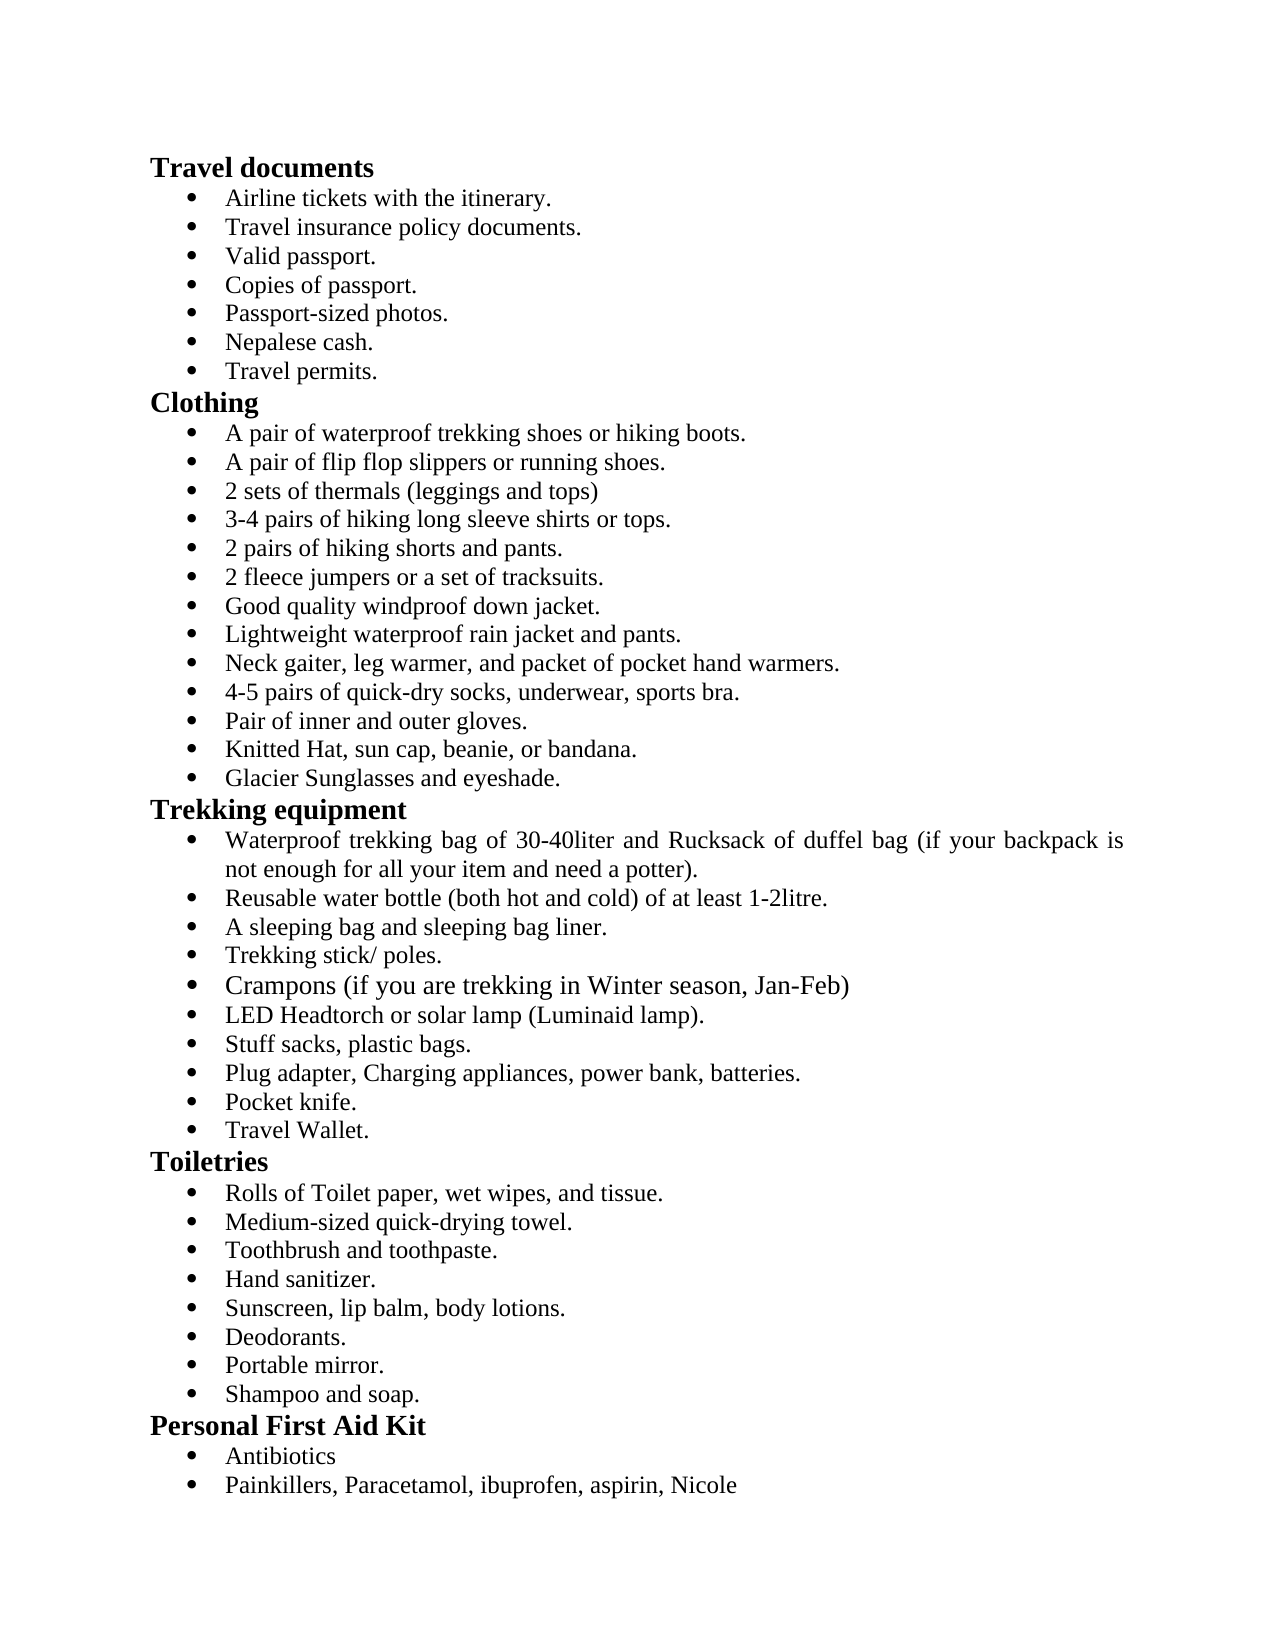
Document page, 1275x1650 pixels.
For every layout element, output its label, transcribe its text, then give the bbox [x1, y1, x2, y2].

list Lightweight waterproof rain jacket and pants. [187, 619, 1125, 648]
list Toothbrush and toothpaste. [187, 1235, 1125, 1264]
list Shampoo and soap. [187, 1379, 1125, 1408]
list Sunscreen, lip balm, body lotions. [187, 1293, 1125, 1322]
list Hand sanitizer. [187, 1264, 1125, 1293]
list Glacier Sunglasses and eyeshade. [187, 763, 1125, 792]
list Travel Wallet. [187, 1116, 1125, 1144]
text Trekking equipment [150, 792, 1125, 826]
list Good quality windproof down jacket. [187, 591, 1125, 619]
list Airline tickets with the itinerary. [187, 183, 1125, 212]
list Pocket knife. [187, 1087, 1125, 1116]
list A pair of waterproof trekking shoes or hiking boots. [187, 418, 1125, 447]
list 2 sets of thermals (leggings and tops) [187, 476, 1125, 504]
list Deodorants. [187, 1322, 1125, 1350]
list Stuff sacks, plastic bags. [187, 1029, 1125, 1058]
list Plug adapter, Charging appliances, power bank, batteries. [187, 1058, 1125, 1087]
list 4-5 pairs of quick-dry socks, underwear, sports bra. [187, 677, 1125, 706]
list Rolls of Toilet paper, wet wipes, and tissue. [187, 1178, 1125, 1207]
list Travel insurance policy documents. [187, 212, 1125, 241]
list Neck gaiter, leg warmer, and packet of pocket hand warmers. [187, 648, 1125, 677]
list Crampons (if you are trekking in Winter season, Jan-Feb) [187, 969, 1125, 1001]
list 3-4 pairs of hiking long sleeve shirts or tops. [187, 504, 1125, 533]
list Travel permits. [187, 356, 1125, 385]
list Copies of passport. [187, 270, 1125, 298]
list Painkillers, Paracetamol, ibuprofen, aspirin, Nicole [187, 1470, 1125, 1499]
text Toiletries [150, 1144, 1125, 1178]
list 2 fleece jumpers or a set of tracksuits. [187, 562, 1125, 591]
text Personal First Aid Kit [150, 1408, 1125, 1441]
list 2 pairs of hiking shorts and pants. [187, 533, 1125, 562]
list Antibiotics [187, 1441, 1125, 1470]
list Knitted Hat, sun cap, beanie, or bandana. [187, 734, 1125, 763]
list Medium-sized quick-drying towel. [187, 1207, 1125, 1235]
list Waterproof trekking bag of 30-40liter and Rucksack of duffel bag (if your backpack is not enough for all your item and need a potter). [187, 826, 1125, 883]
list Reusable water bottle (both hot and cold) of at least 1-2litre. [187, 883, 1125, 912]
list Trekking stick/ poles. [187, 941, 1125, 969]
list Pair of inner and outer gloves. [187, 706, 1125, 734]
list Nepalese cash. [187, 327, 1125, 356]
list A sleeping bag and sleeping bag liner. [187, 912, 1125, 941]
list LED Headtorch or solar lamp (Luminaid lamp). [187, 1001, 1125, 1029]
list Valid passport. [187, 241, 1125, 270]
text Travel documents [150, 150, 1125, 183]
list Passport-sized photos. [187, 298, 1125, 327]
list Portable mirror. [187, 1350, 1125, 1379]
list A pair of flip flop slippers or running shoes. [187, 447, 1125, 476]
text Clothing [150, 385, 1125, 418]
